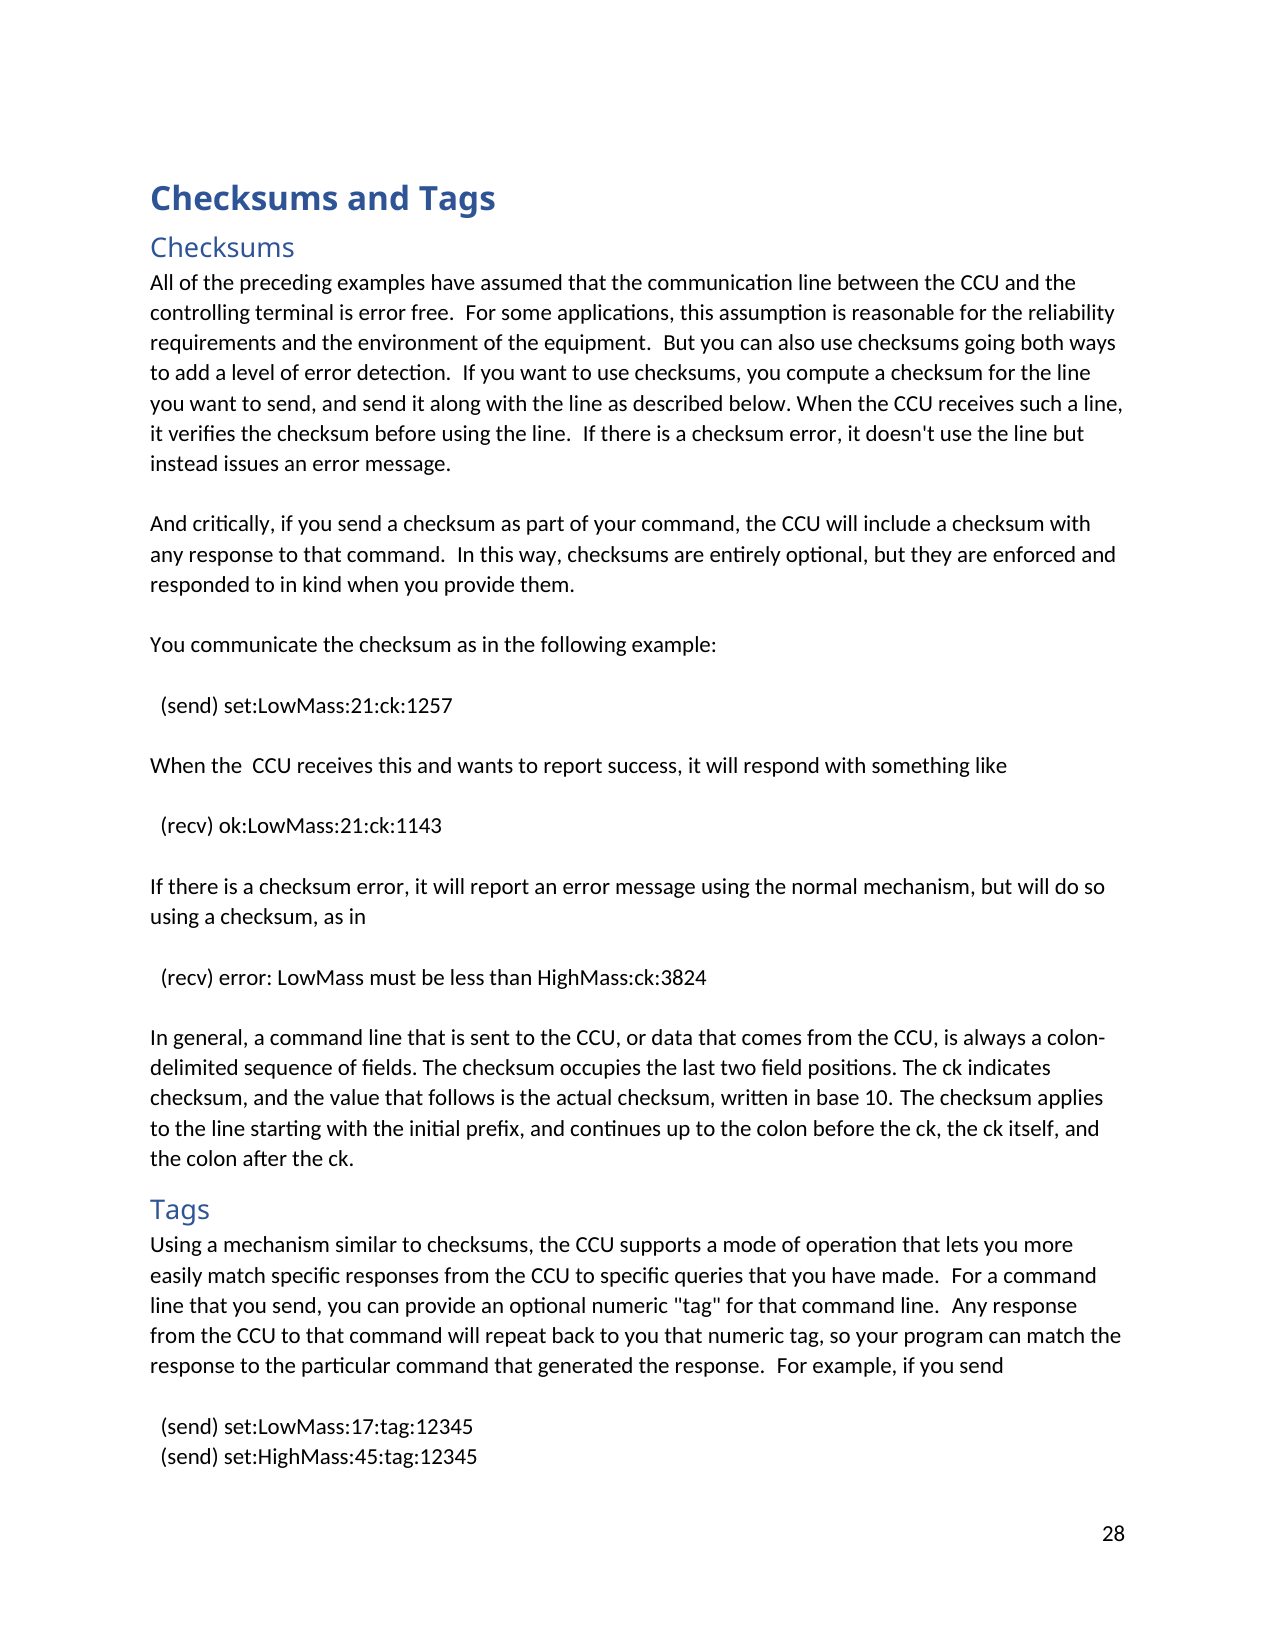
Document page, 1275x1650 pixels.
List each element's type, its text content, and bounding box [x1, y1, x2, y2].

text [150, 1231, 1125, 1470]
text All of the preceding examples have assumed that the communication line between the CCU and the controlling terminal is error free. For some applications, this assumption is reasonable for the reliability requirements and the environment of the equipment. But you can also use checksums going both ways to add a level of error detection. If you want to use checksums, you compute a checksum for the line you want to send, and send it along with the line as described below. When the CCU receives such a line, it verifies the checksum before using the line. If there is a checksum error, it doesn't use the line but instead issues an error message. And critically, if you send a checksum as part of your command, the CCU will include a checksum with any response to that command. In this way, checksums are entirely optional, but they are enforced and responded to in kind when you provide them. You communicate the checksum as in the following example: (send) set:LowMass:21:ck:1257 When the CCU receives this and wants to report success, it will respond with something like (recv) ok:LowMass:21:ck:1143 If there is a checksum error, it will report an error message using the normal mechanism, but will do so using a checksum, as in (recv) error: LowMass must be less than HighMass:ck:3824 In general, a command line that is sent to the CCU, or data that comes from the CCU, is always a colon-delimited sequence of fields. The checksum occupies the last two field positions. The ck indicates checksum, and the value that follows is the actual checksum, written in base 10. The checksum applies to the line starting with the initial prefix, and continues up to the colon before the ck, the ck itself, and the colon after the ck. [150, 268, 1125, 1172]
subtitle Tags [150, 1191, 1125, 1228]
subtitle Checksums and Tags [150, 175, 1125, 220]
subtitle Checksums [150, 228, 1125, 265]
